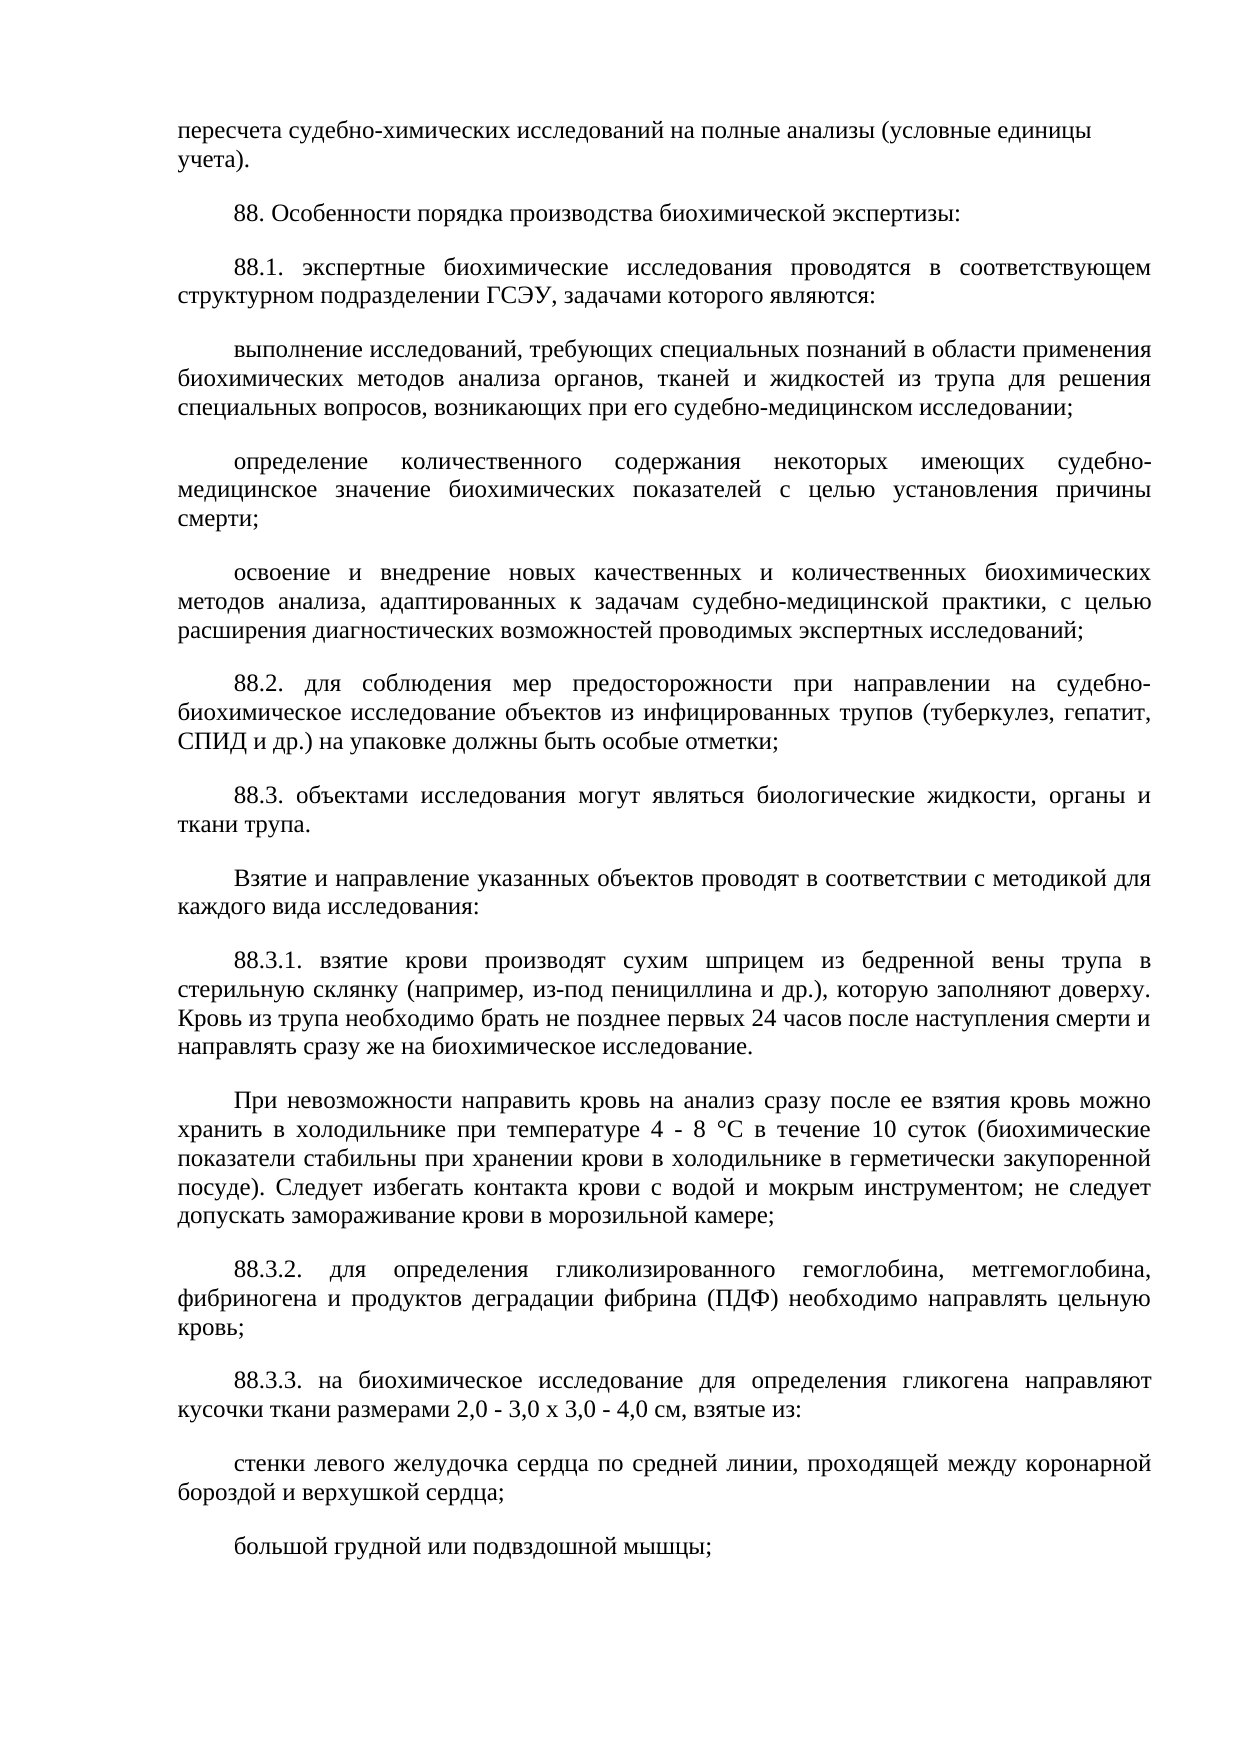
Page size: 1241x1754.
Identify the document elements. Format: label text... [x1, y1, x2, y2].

text Взятие и направление указанных объектов проводят в соответствии с методикой для каждого вида исследования: [177, 863, 1152, 920]
list экспертные биохимические исследования проводятся в соответствующем структурном подразделении ГСЭУ, задачами которого являются: [177, 252, 1152, 309]
text стенки левого желудочка сердца по средней линии, проходящей между коронарной бороздой и верхушкой сердца; [177, 1448, 1152, 1506]
list для определения гликолизированного гемоглобина, метгемоглобина, фибриногена и продуктов деградации фибрина (ПДФ) необходимо направлять цельную кровь; [177, 1254, 1152, 1340]
list для соблюдения мер предосторожности при направлении на судебно- биохимическое исследование объектов из инфицированных трупов (туберкулез, гепатит, СПИД и др.) на упаковке должны быть особые отметки; [177, 668, 1152, 755]
list взятие крови производят сухим шприцем из бедренной вены трупа в стерильную склянку (например, из-под пенициллина и др.), которую заполняют доверху. Кровь из трупа необходимо брать не позднее первых 24 часов после наступления смерти и направлять сразу же на биохимическое исследование. [177, 945, 1152, 1060]
text определение количественного содержания некоторых имеющих судебно- медицинское значение биохимических показателей с целью установления причины смерти; [177, 446, 1152, 532]
text При невозможности направить кровь на анализ сразу после ее взятия кровь можно хранить в холодильнике при температуре 4 - 8 °C в течение 10 суток (биохимические показатели стабильны при хранении крови в холодильнике в герметически закупоренной посуде). Следует избегать контакта крови с водой и мокрым инструментом; не следует допускать замораживание крови в морозильной камере; [177, 1085, 1152, 1229]
list Особенности порядка производства биохимической экспертизы: [233, 198, 1165, 227]
list объектами исследования могут являться биологические жидкости, органы и ткани трупа. [177, 780, 1152, 837]
text выполнение исследований, требующих специальных познаний в области применения биохимических методов анализа органов, тканей и жидкостей из трупа для решения специальных вопросов, возникающих при его судебно-медицинском исследовании; [177, 334, 1152, 421]
text большой грудной или подвздошной мышцы; [233, 1531, 1165, 1560]
text освоение и внедрение новых качественных и количественных биохимических методов анализа, адаптированных к задачам судебно-медицинской практики, с целью расширения диагностических возможностей проводимых экспертных исследований; [177, 557, 1152, 643]
text пересчета судебно-химических исследований на полные анализы (условные единицы учета). [177, 115, 1152, 173]
list на биохимическое исследование для определения гликогена направляют кусочки ткани размерами 2,0 - 3,0 x 3,0 - 4,0 см, взятые из: [177, 1366, 1152, 1423]
